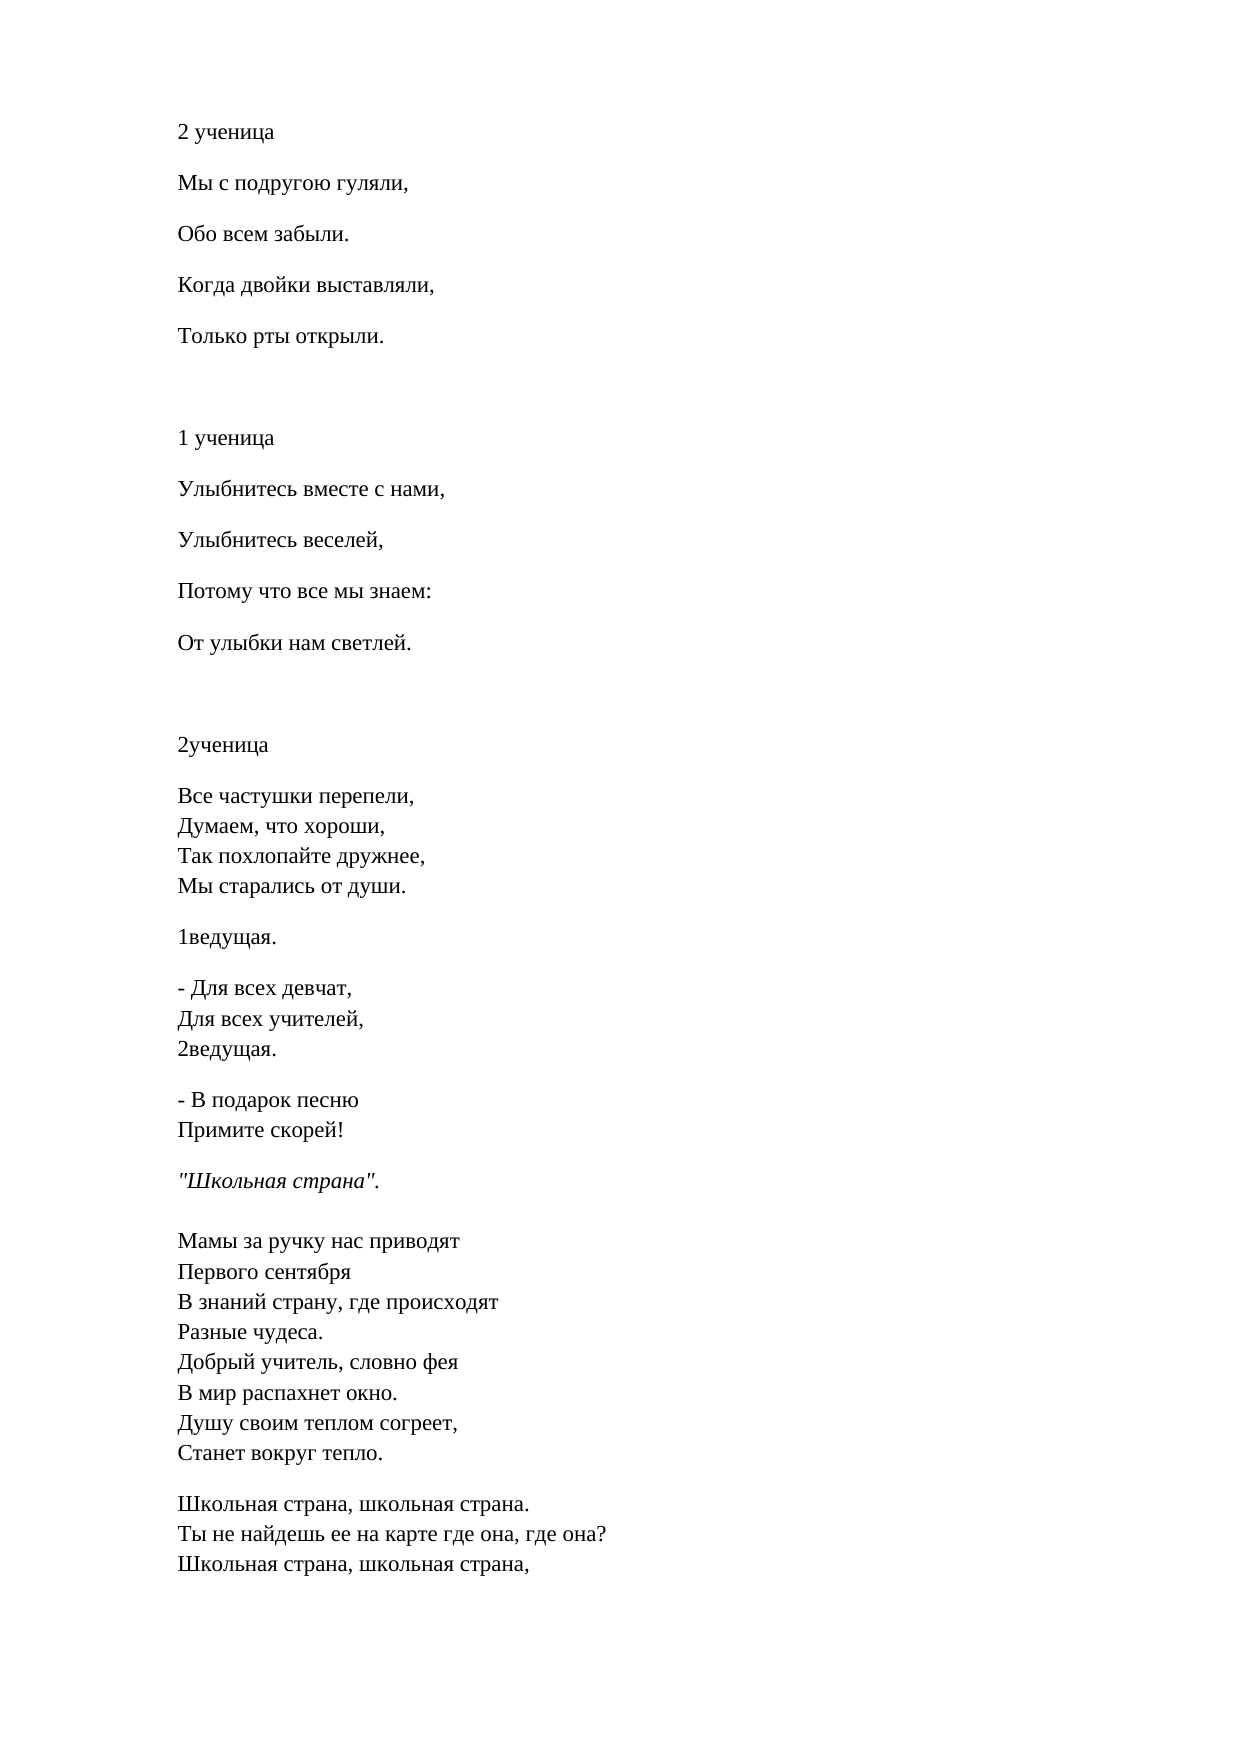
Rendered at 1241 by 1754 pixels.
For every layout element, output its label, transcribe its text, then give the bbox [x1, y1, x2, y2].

text Обо всем забыли. [177, 220, 1152, 247]
text 2ученица [177, 731, 1152, 757]
text 1ведущая. [177, 923, 1152, 950]
text Улыбнитесь веселей, [177, 526, 1152, 553]
text Потому что все мы знаем: [177, 577, 1152, 604]
text Мы с подругою гуляли, [177, 169, 1152, 196]
text Только рты открыли. [177, 322, 1152, 349]
text - В подарок песню Примите скорей! [177, 1086, 1152, 1142]
text Все частушки перепели, Думаем, что хороши, Так похлопайте дружнее, Мы старались от души. [177, 782, 1152, 899]
text От улыбки нам светлей. [177, 628, 1152, 655]
text "Школьная страна". Мамы за ручку нас приводят Первого сентября В знаний страну, где происходят Разные чудеса. Добрый учитель, словно фея В мир распахнет окно. Душу своим теплом согреет, Станет вокруг тепло. [177, 1167, 1152, 1465]
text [177, 1490, 1152, 1577]
text Когда двойки выставляли, [177, 271, 1152, 298]
text 2 ученица [177, 118, 1152, 144]
text 1 ученица [177, 424, 1152, 451]
text Улыбнитесь вместе с нами, [177, 475, 1152, 502]
text - Для всех девчат, Для всех учителей, 2ведущая. [177, 974, 1152, 1061]
